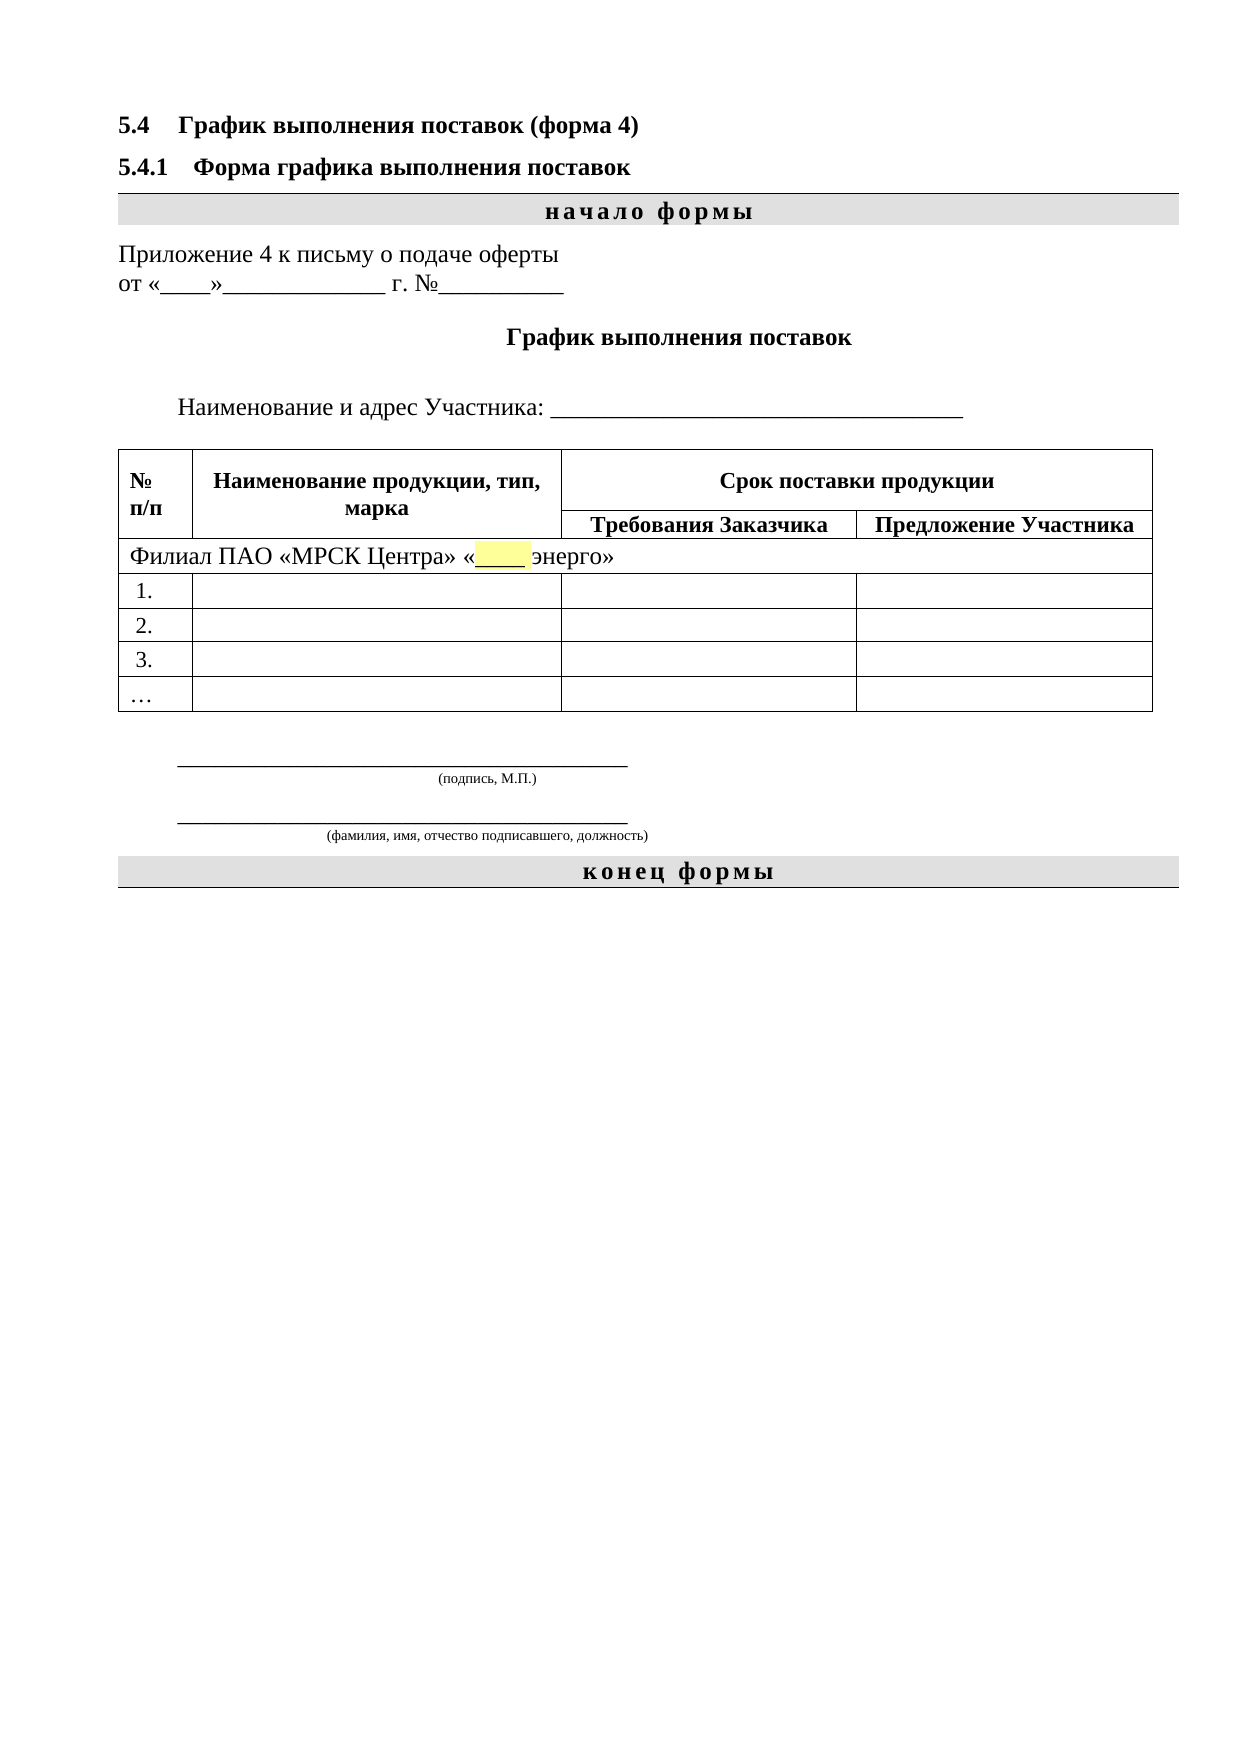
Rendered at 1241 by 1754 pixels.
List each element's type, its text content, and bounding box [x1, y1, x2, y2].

table_cell [119, 642, 192, 676]
table_cell [562, 642, 856, 676]
text ____________________________________ [118, 741, 1181, 770]
table_cell [193, 574, 561, 607]
text начало формы [118, 194, 1179, 225]
subtitle График выполнения поставок (форма 4) [118, 110, 1181, 139]
table_cell [857, 642, 1152, 676]
text График выполнения поставок [118, 322, 1181, 350]
text ____________________________________ [118, 798, 1181, 827]
table_cell [193, 642, 561, 676]
table_cell [857, 677, 1152, 711]
table_cell [119, 574, 192, 607]
text (фамилия, имя, отчество подписавшего, должность) [118, 827, 797, 856]
table_cell [119, 609, 192, 641]
text Приложение 4 к письму о подаче оферты от «____»_____________ г. №__________ [118, 239, 1181, 297]
table_cell [193, 677, 561, 711]
table_cell [193, 609, 561, 641]
table_cell Предложение Участника [857, 511, 1152, 537]
table_cell [562, 677, 856, 711]
table_cell [857, 574, 1152, 607]
table_cell [857, 609, 1152, 641]
subtitle Форма графика выполнения поставок [118, 152, 1181, 180]
table_cell … [119, 677, 192, 711]
table_cell Требования Заказчика [562, 511, 856, 537]
table_cell Филиал ПАО «МРСК Центра» «____ энерго» [119, 539, 1152, 572]
table_header Наименование продукции, тип, марка [193, 450, 561, 537]
table_header № п/п [119, 450, 192, 537]
table_header Срок поставки продукции [562, 450, 1152, 510]
table_cell [562, 609, 856, 641]
table_cell [562, 574, 856, 607]
text конец формы [118, 856, 1179, 887]
text Наименование и адрес Участника: _________________________________ [118, 392, 1181, 420]
text (подпись, М.П.) [118, 770, 797, 798]
